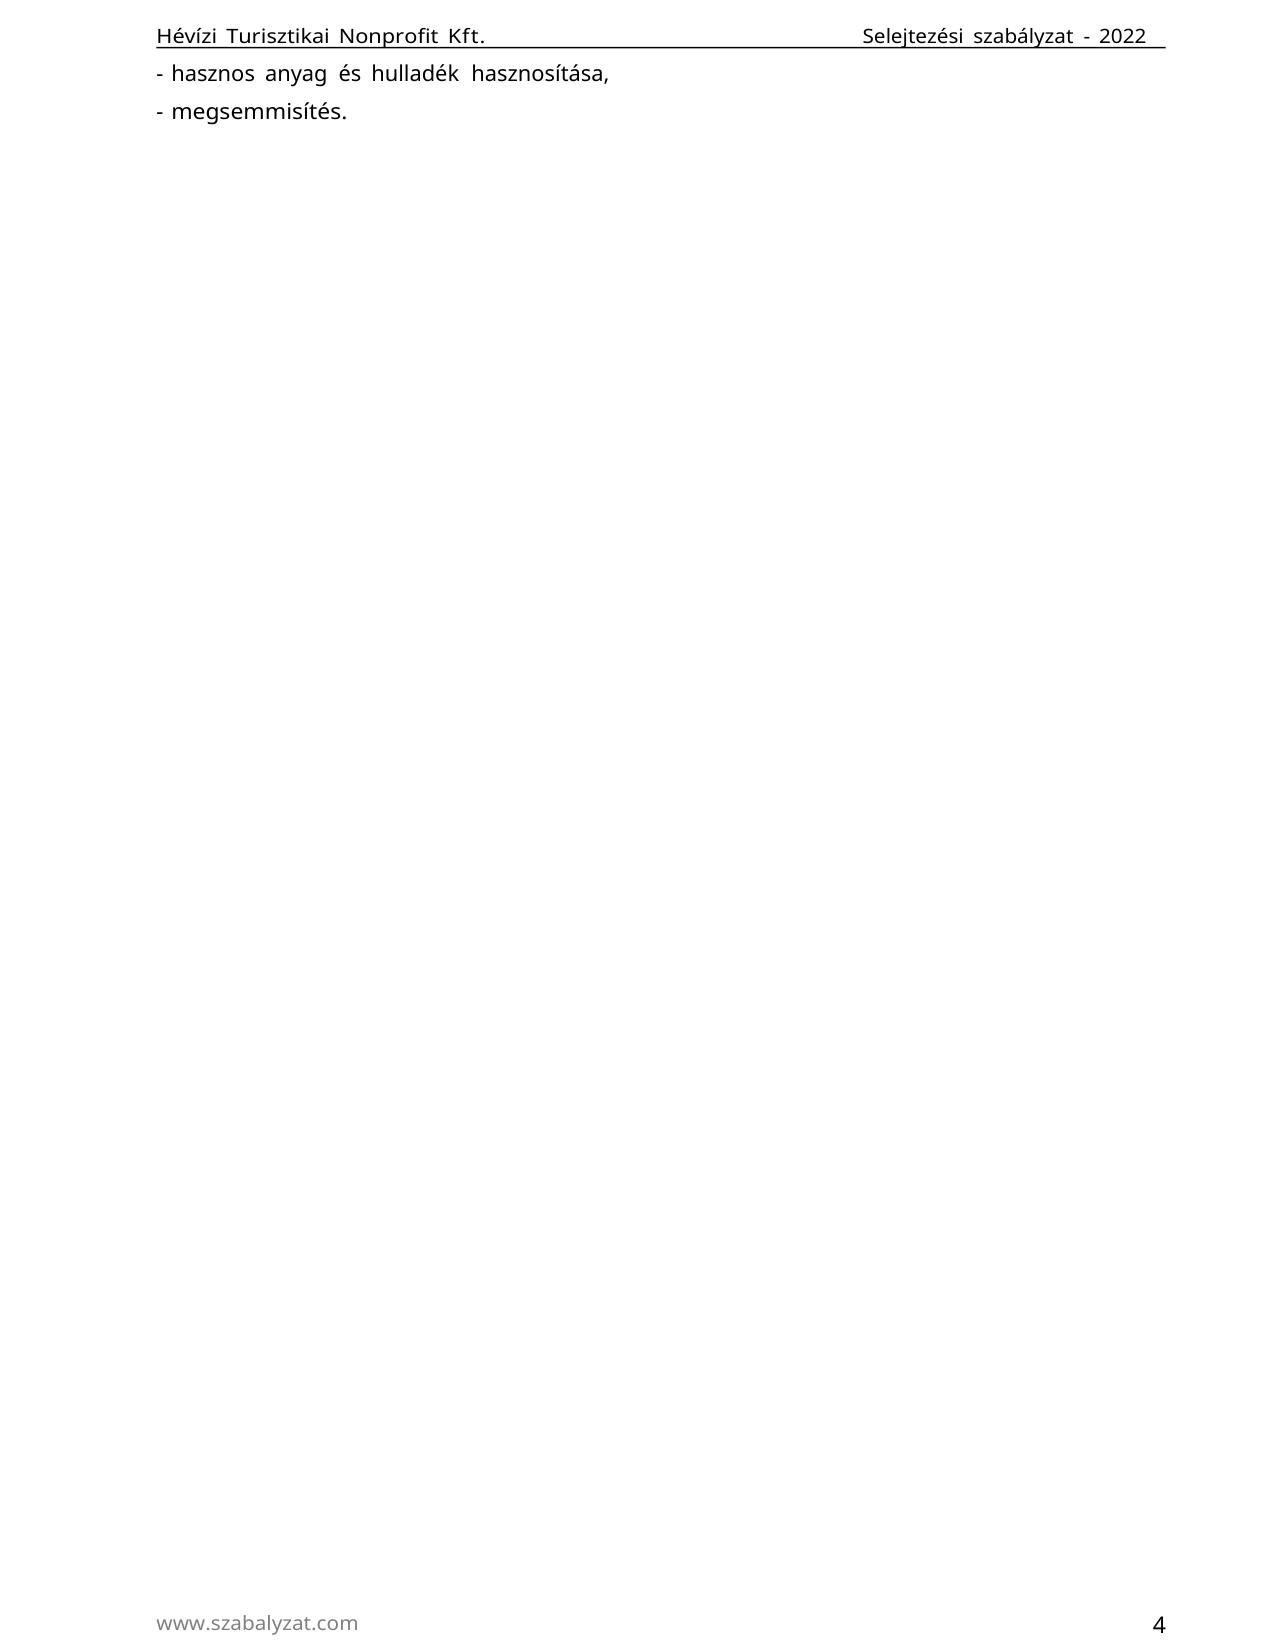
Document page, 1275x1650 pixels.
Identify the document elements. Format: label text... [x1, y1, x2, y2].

list megsemmisítés. [156, 96, 1179, 126]
list hasznos anyag és hulladék hasznosítása, [156, 58, 1179, 88]
